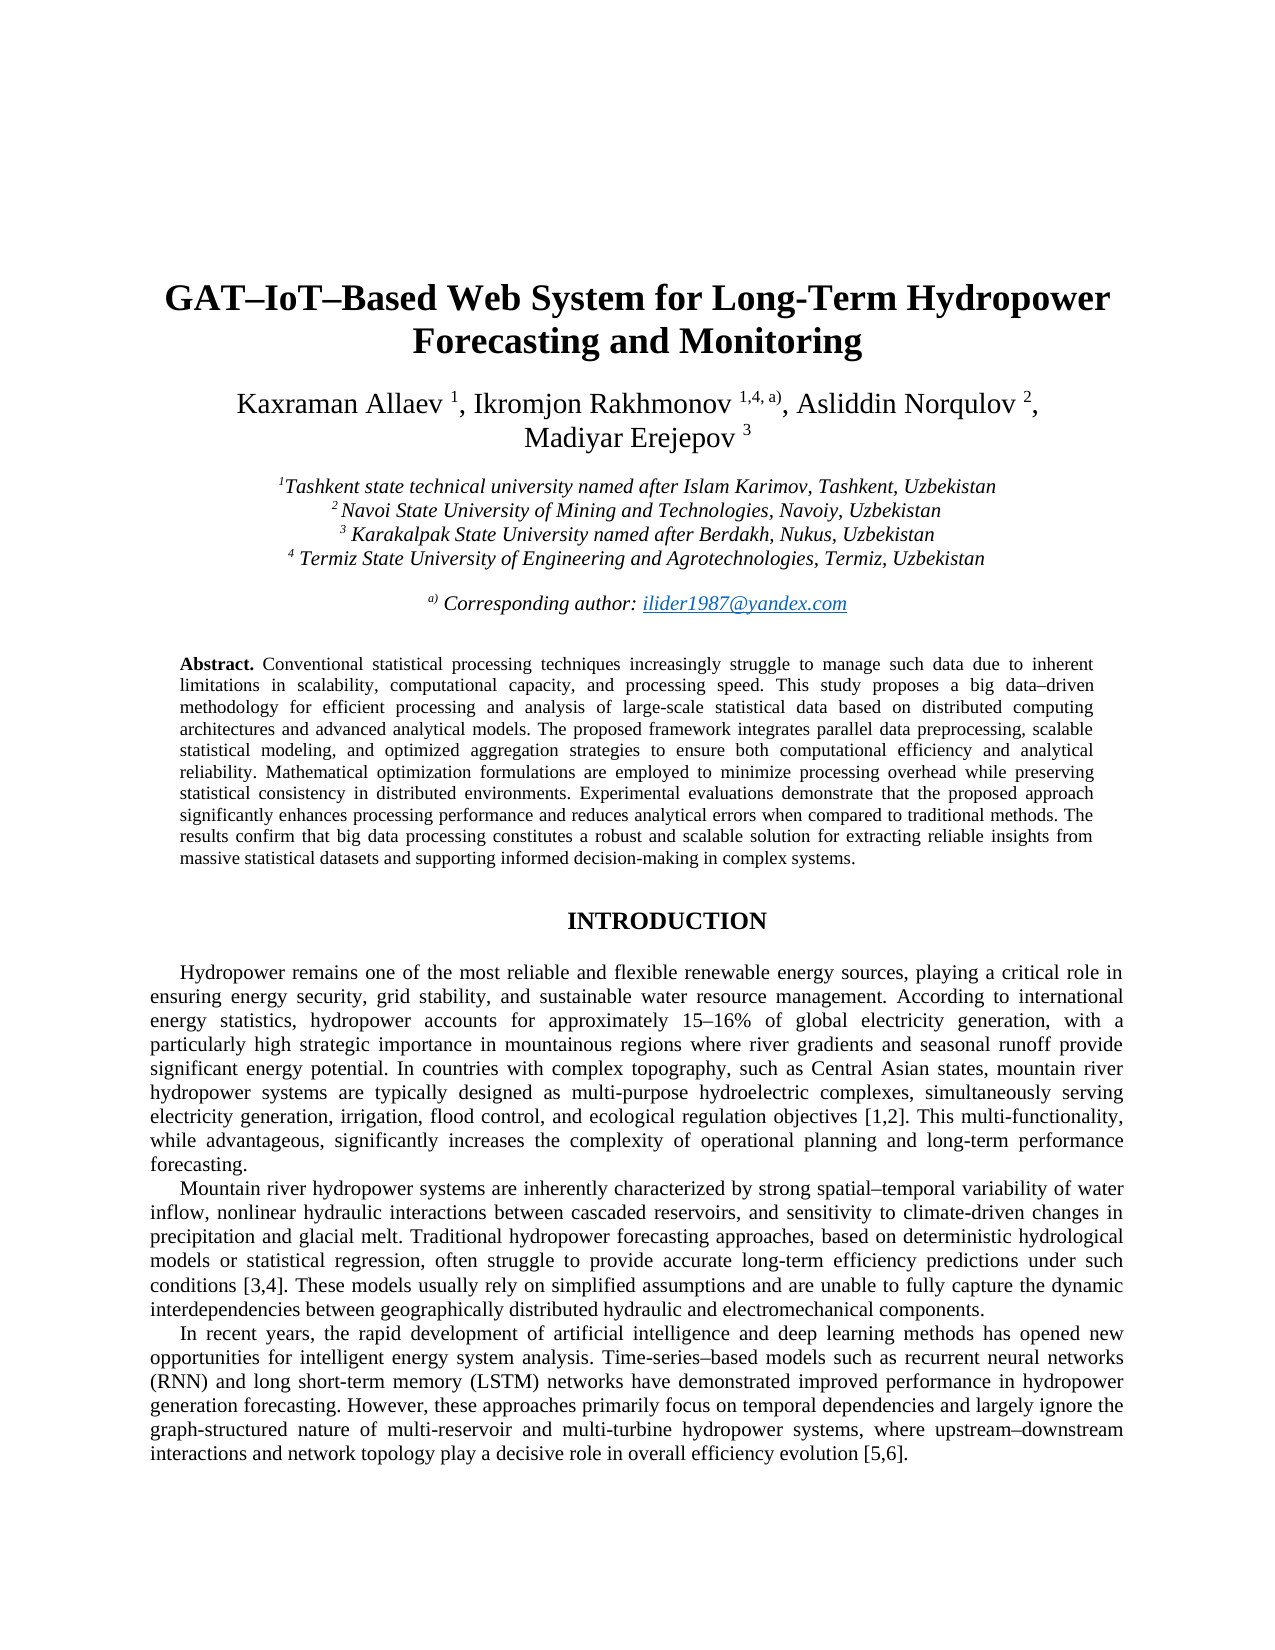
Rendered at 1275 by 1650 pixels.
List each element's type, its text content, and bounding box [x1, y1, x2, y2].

text Abstract. Conventional statistical processing techniques increasingly struggle to manage such data due to inherent limitations in scalability, computational capacity, and processing speed. This study proposes a big data–driven methodology for efficient processing and analysis of large-scale statistical data based on distributed computing architectures and advanced analytical models. The proposed framework integrates parallel data preprocessing, scalable statistical modeling, and optimized aggregation strategies to ensure both computational efficiency and analytical reliability. Mathematical optimization formulations are employed to minimize processing overhead while preserving statistical consistency in distributed environments. Experimental evaluations demonstrate that the proposed approach significantly enhances processing performance and reduces analytical errors when compared to traditional methods. The results confirm that big data processing constitutes a robust and scalable solution for extracting reliable insights from massive statistical datasets and supporting informed decision-making in complex systems. [179, 653, 1095, 868]
text Kaxraman Allaev 1, Ikromjon Rakhmonov 1,4, a), Asliddin Norqulov 2, Madiyar Erejepov 3 [150, 386, 1125, 453]
text In recent years, the rapid development of artificial intelligence and deep learning methods has opened new opportunities for intelligent energy system analysis. Time-series–based models such as recurrent neural networks (RNN) and long short-term memory (LSTM) networks have demonstrated improved performance in hydropower generation forecasting. However, these approaches primarily focus on temporal dependencies and largely ignore the graph-structured nature of multi-reservoir and multi-turbine hydropower systems, where upstream–downstream interactions and network topology play a decisive role in overall efficiency evolution [5,6]. [150, 1321, 1125, 1465]
text a) Corresponding author: ilider1987@yandex.com [150, 591, 1125, 615]
text GAT–IoT–Based Web System for Long-Term Hydropower Forecasting and Monitoring [150, 275, 1125, 361]
text 4 Termiz State University of Engineering and Agrotechnologies, Termiz, Uzbekistan [150, 546, 1125, 570]
text Hydropower remains one of the most reliable and flexible renewable energy sources, playing a critical role in ensuring energy security, grid stability, and sustainable water resource management. According to international energy statistics, hydropower accounts for approximately 15–16% of global electricity generation, with a particularly high strategic importance in mountainous regions where river gradients and seasonal runoff provide significant energy potential. In countries with complex topography, such as Central Asian states, mountain river hydropower systems are typically designed as multi-purpose hydroelectric complexes, simultaneously serving electricity generation, irrigation, flood control, and ecological regulation objectives [1,2]. This multi-functionality, while advantageous, significantly increases the complexity of operational planning and long-term performance forecasting. [150, 960, 1125, 1176]
text 3 Karakalpak State University named after Berdakh, Nukus, Uzbekistan [150, 522, 1125, 546]
text 2 Navoi State University of Mining and Technologies, Navoiy, Uzbekistan [150, 498, 1125, 522]
text Mountain river hydropower systems are inherently characterized by strong spatial–temporal variability of water inflow, nonlinear hydraulic interactions between cascaded reservoirs, and sensitivity to climate-driven changes in precipitation and glacial melt. Traditional hydropower forecasting approaches, based on deterministic hydrological models or statistical regression, often struggle to provide accurate long-term efficiency predictions under such conditions [3,4]. These models usually rely on simplified assumptions and are unable to fully capture the dynamic interdependencies between geographically distributed hydraulic and electromechanical components. [150, 1176, 1125, 1321]
text 1Tashkent state technical university named after Islam Karimov, Tashkent, Uzbekistan [150, 474, 1125, 498]
text INTRODUCTION [150, 906, 1125, 935]
